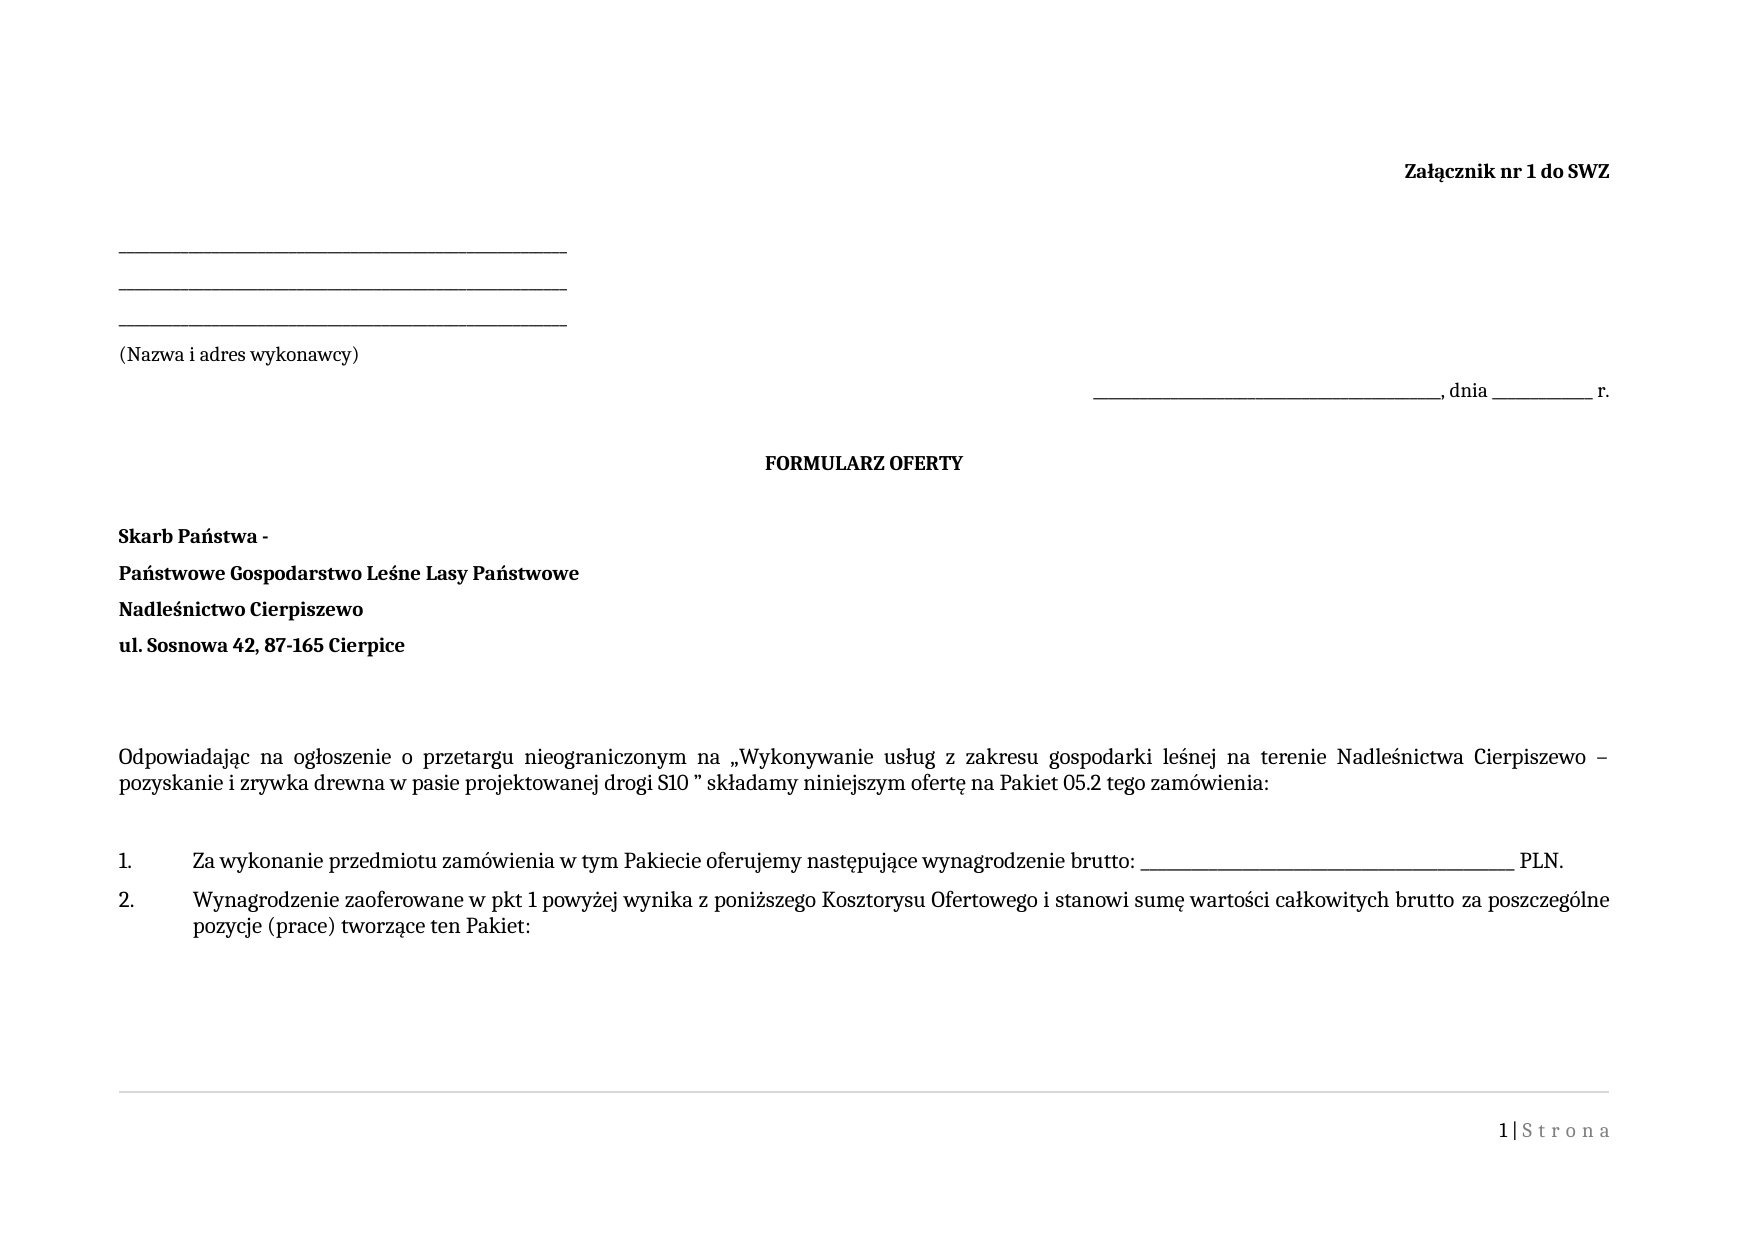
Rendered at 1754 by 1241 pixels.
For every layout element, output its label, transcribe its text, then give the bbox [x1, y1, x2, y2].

text 1. Za wykonanie przedmiotu zamówienia w tym Pakiecie oferujemy następujące wynagrodzenie brutto: ____________________________________________ PLN. [119, 848, 1609, 874]
text __________________________________________________________ [119, 306, 1609, 330]
text __________________________________________________________ [119, 233, 1609, 257]
text Państwowe Gospodarstwo Leśne Lasy Państwowe [119, 561, 1609, 585]
text Załącznik nr 1 do SWZ [119, 160, 1609, 184]
text (Nazwa i adres wykonawcy) [119, 342, 1609, 366]
text Skarb Państwa - [119, 525, 1609, 549]
text Odpowiadając na ogłoszenie o przetargu nieograniczonym na „Wykonywanie usług z zakresu gospodarki leśnej na terenie Nadleśnictwa Cierpiszewo – pozyskanie i zrywka drewna w pasie projektowanej drogi S10 ” składamy niniejszym ofertę na Pakiet 05.2 tego zamówienia: [119, 743, 1609, 796]
text ul. Sosnowa 42, 87-165 Cierpice [119, 634, 1609, 658]
text FORMULARZ OFERTY [119, 452, 1609, 476]
text _____________________________________________, dnia _____________ r. [119, 379, 1609, 403]
text Nadleśnictwo Cierpiszewo [119, 598, 1609, 622]
text 2. Wynagrodzenie zaoferowane w pkt 1 powyżej wynika z poniższego Kosztorysu Ofertowego i stanowi sumę wartości całkowitych brutto za poszczególne pozycje (prace) tworzące ten Pakiet: [119, 886, 1609, 939]
text __________________________________________________________ [119, 269, 1609, 293]
